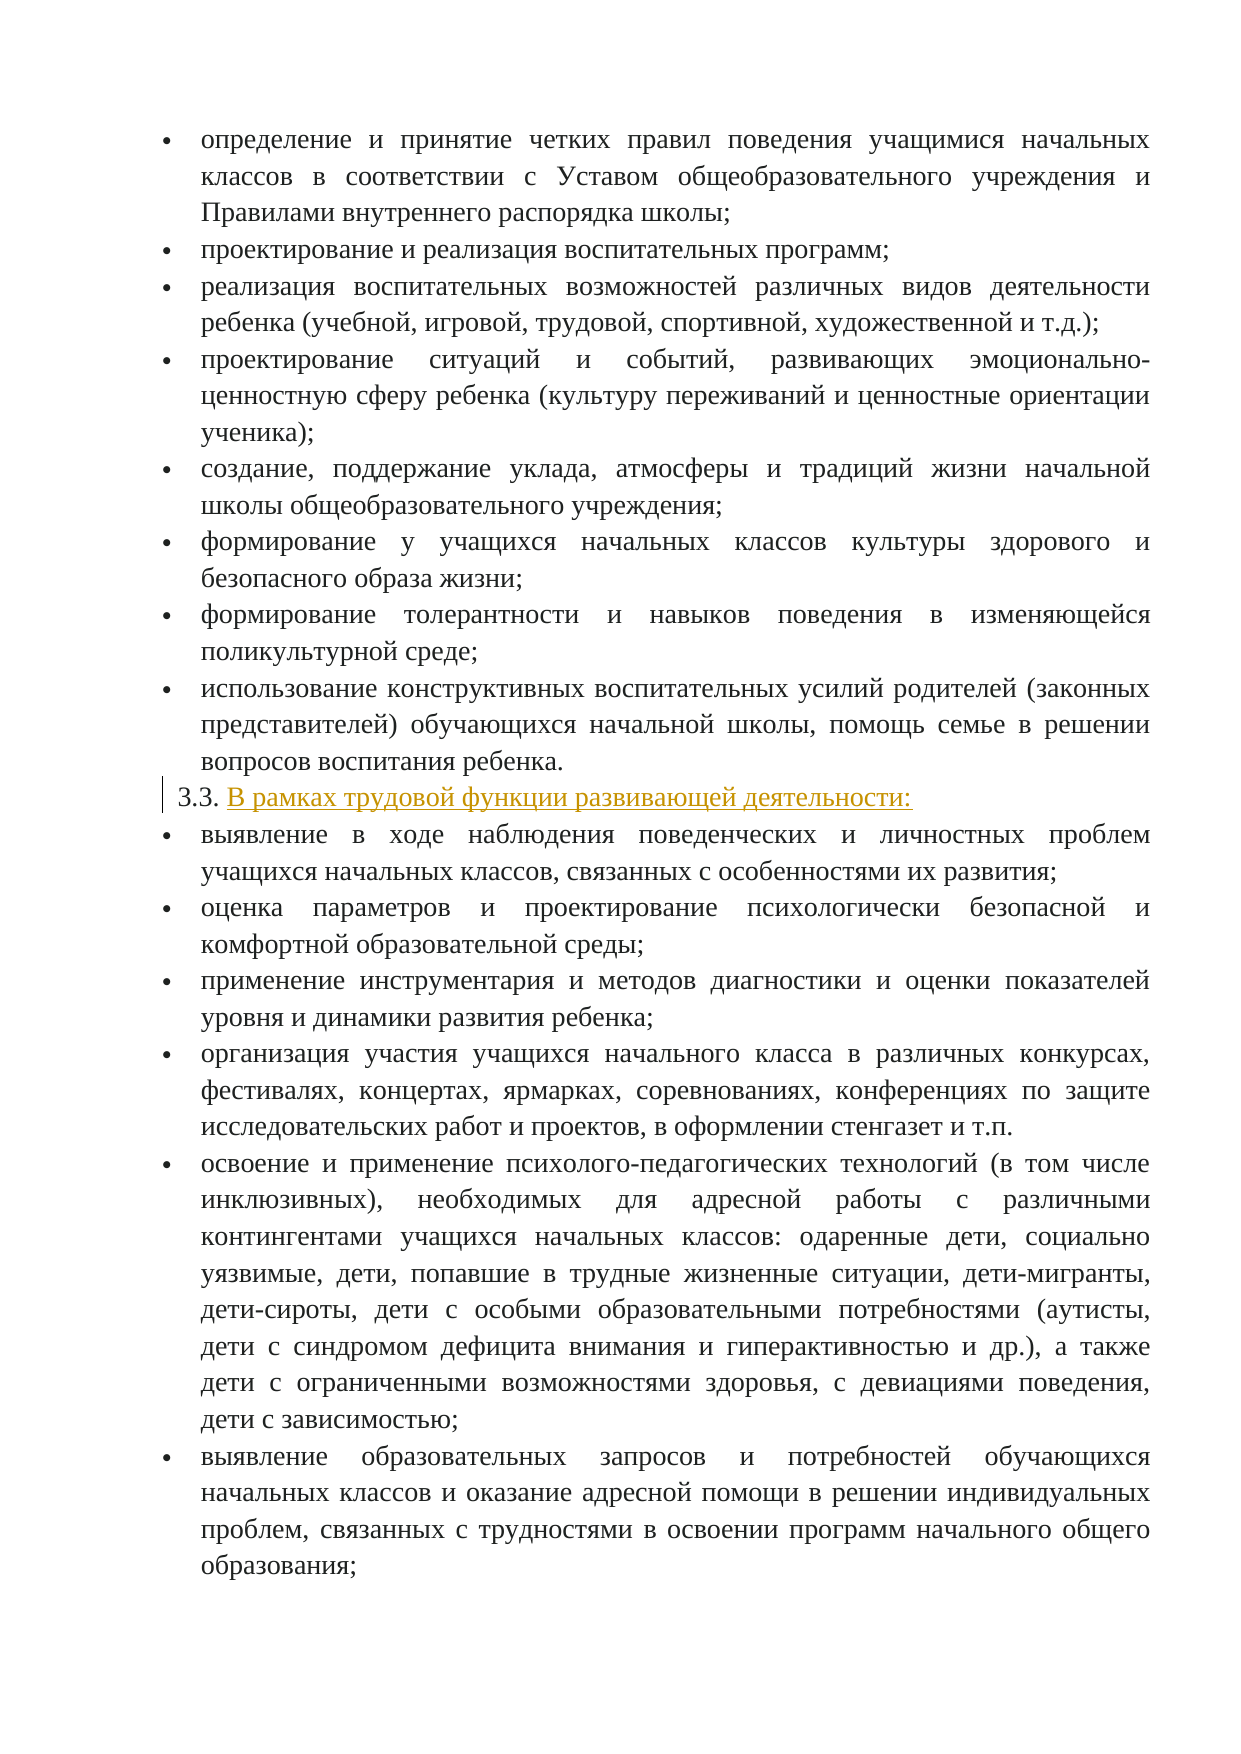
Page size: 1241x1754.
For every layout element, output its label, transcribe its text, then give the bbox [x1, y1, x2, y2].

list применение инструментария и методов диагностики и оценки показателей уровня и динамики развития ребенка; [163, 959, 1152, 1032]
list формирование толерантности и навыков поведения в изменяющейся поликультурной среде; [163, 593, 1152, 667]
list формирование у учащихся начальных классов культуры здорового и безопасного образа жизни; [163, 520, 1152, 593]
list реализация воспитательных возможностей различных видов деятельности ребенка (учебной, игровой, трудовой, спортивной, художественной и т.д.); [163, 264, 1152, 337]
list освоение и применение психолого-педагогических технологий (в том числе инклюзивных), необходимых для адресной работы с различными контингентами учащихся начальных классов: одаренные дети, социально уязвимые, дети, попавшие в трудные жизненные ситуации, дети-мигранты, дети-сироты, дети с особыми образовательными потребностями (аутисты, дети с синдромом дефицита внимания и гиперактивностью и др.), а также дети с ограниченными возможностями здоровья, с девиациями поведения, дети с зависимостью; [163, 1142, 1152, 1434]
list создание, поддержание уклада, атмосферы и традиций жизни начальной школы общеобразовательного учреждения; [163, 447, 1152, 520]
list организация участия учащихся начального класса в различных конкурсах, фестивалях, концертах, ярмарках, соревнованиях, конференциях по защите исследовательских работ и проектов, в оформлении стенгазет и т.п. [163, 1032, 1152, 1142]
list использование конструктивных воспитательных усилий родителей (законных представителей) обучающихся начальной школы, помощь семье в решении вопросов воспитания ребенка. [163, 667, 1152, 776]
list выявление в ходе наблюдения поведенческих и личностных проблем учащихся начальных классов, связанных с особенностями их развития; [163, 813, 1152, 886]
list выявление образовательных запросов и потребностей обучающихся начальных классов и оказание адресной помощи в решении индивидуальных проблем, связанных с трудностями в освоении программ начального общего образования; [163, 1434, 1152, 1581]
list проектирование ситуаций и событий, развивающих эмоционально-ценностную сферу ребенка (культуру переживаний и ценностные ориентации ученика); [163, 337, 1152, 447]
text 3.3. [177, 776, 1152, 813]
list определение и принятие четких правил поведения учащимися начальных классов в соответствии с Уставом общеобразовательного учреждения и Правилами внутреннего распорядка школы; [163, 118, 1152, 228]
list проектирование и реализация воспитательных программ; [163, 228, 1152, 264]
list оценка параметров и проектирование психологически безопасной и комфортной образовательной среды; [163, 886, 1152, 959]
